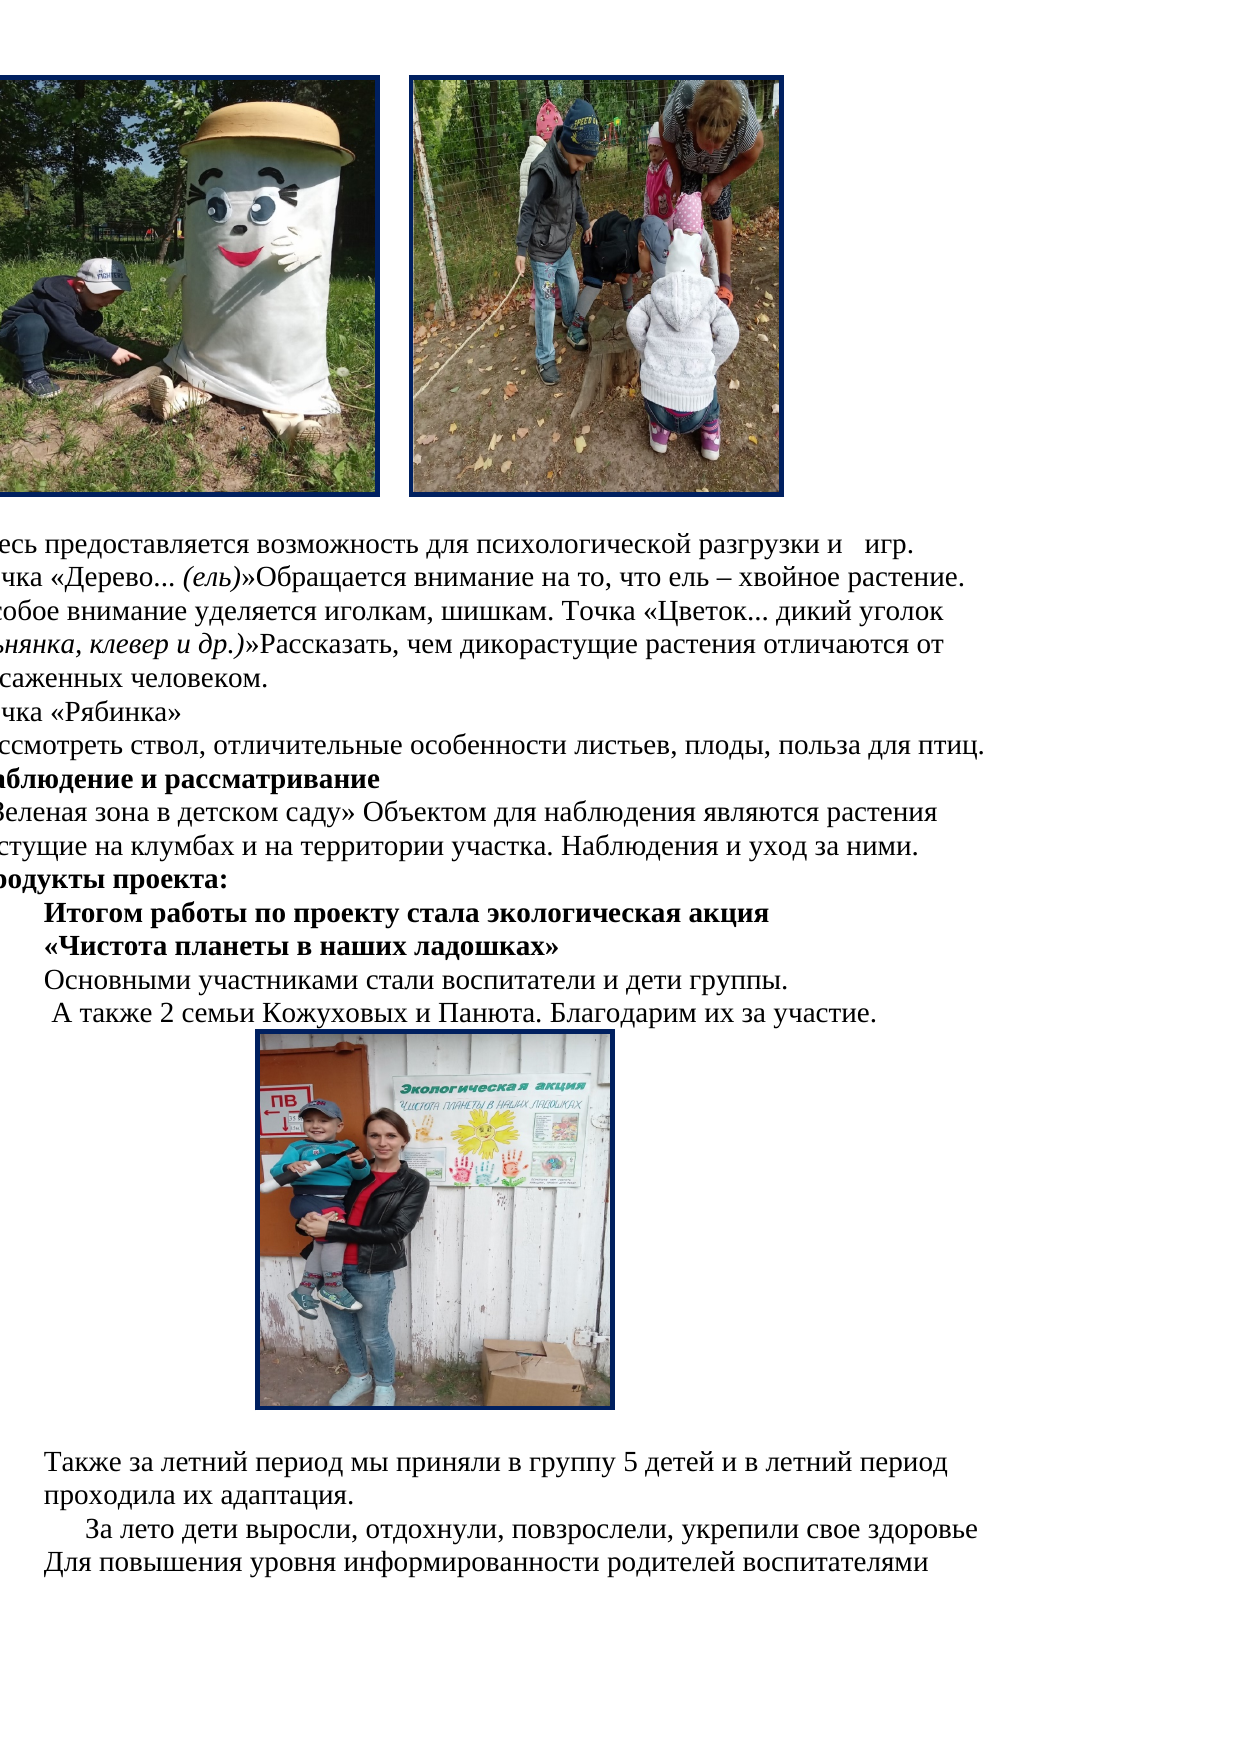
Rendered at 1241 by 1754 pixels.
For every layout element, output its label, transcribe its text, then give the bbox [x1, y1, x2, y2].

text «Чистота планеты в наших ладошках» [44, 928, 1116, 962]
picture [413, 80, 779, 492]
text Основными участниками стали воспитатели и дети группы. [44, 962, 1116, 996]
picture [260, 1034, 610, 1406]
text Продукты проекта: [0, 861, 1116, 895]
text Итогом работы по проекту стала экологическая акция [44, 895, 1116, 928]
text А также 2 семьи Кожуховых и Панюта. Благодарим их за участие. [44, 996, 1116, 1029]
text посаженных человеком. [0, 660, 1116, 694]
picture [0, 80, 375, 492]
text Здесь предоставляется возможность для психологической разгрузки и игр. [0, 526, 1116, 559]
text (льнянка, клевер и др.)»Рассказать, чем дикорастущие растения отличаются от [0, 627, 1116, 660]
text растущие на клумбах и на территории участка. Наблюдения и уход за ними. [0, 828, 1116, 861]
text проходила их адаптация. [44, 1477, 1116, 1511]
text Точка «Дерево... (ель)»Обращается внимание на то, что ель – хвойное растение. [0, 559, 1116, 593]
text Для повышения уровня информированности родителей воспитателями [44, 1544, 1116, 1578]
text «Зеленая зона в детском саду» Объектом для наблюдения являются растения [0, 794, 1116, 828]
text Наблюдение и рассматривание [0, 761, 1116, 794]
text Также за летний период мы приняли в группу 5 детей и в летний период [44, 1444, 1116, 1477]
text Точка «Рябинка» [0, 694, 1116, 727]
text Особое внимание уделяется иголкам, шишкам. Точка «Цветок... дикий уголок [0, 593, 1116, 627]
text За лето дети выросли, отдохнули, повзрослели, укрепили свое здоровье [44, 1511, 1116, 1544]
text Рассмотреть ствол, отличительные особенности листьев, плоды, польза для птиц. [0, 727, 1116, 761]
